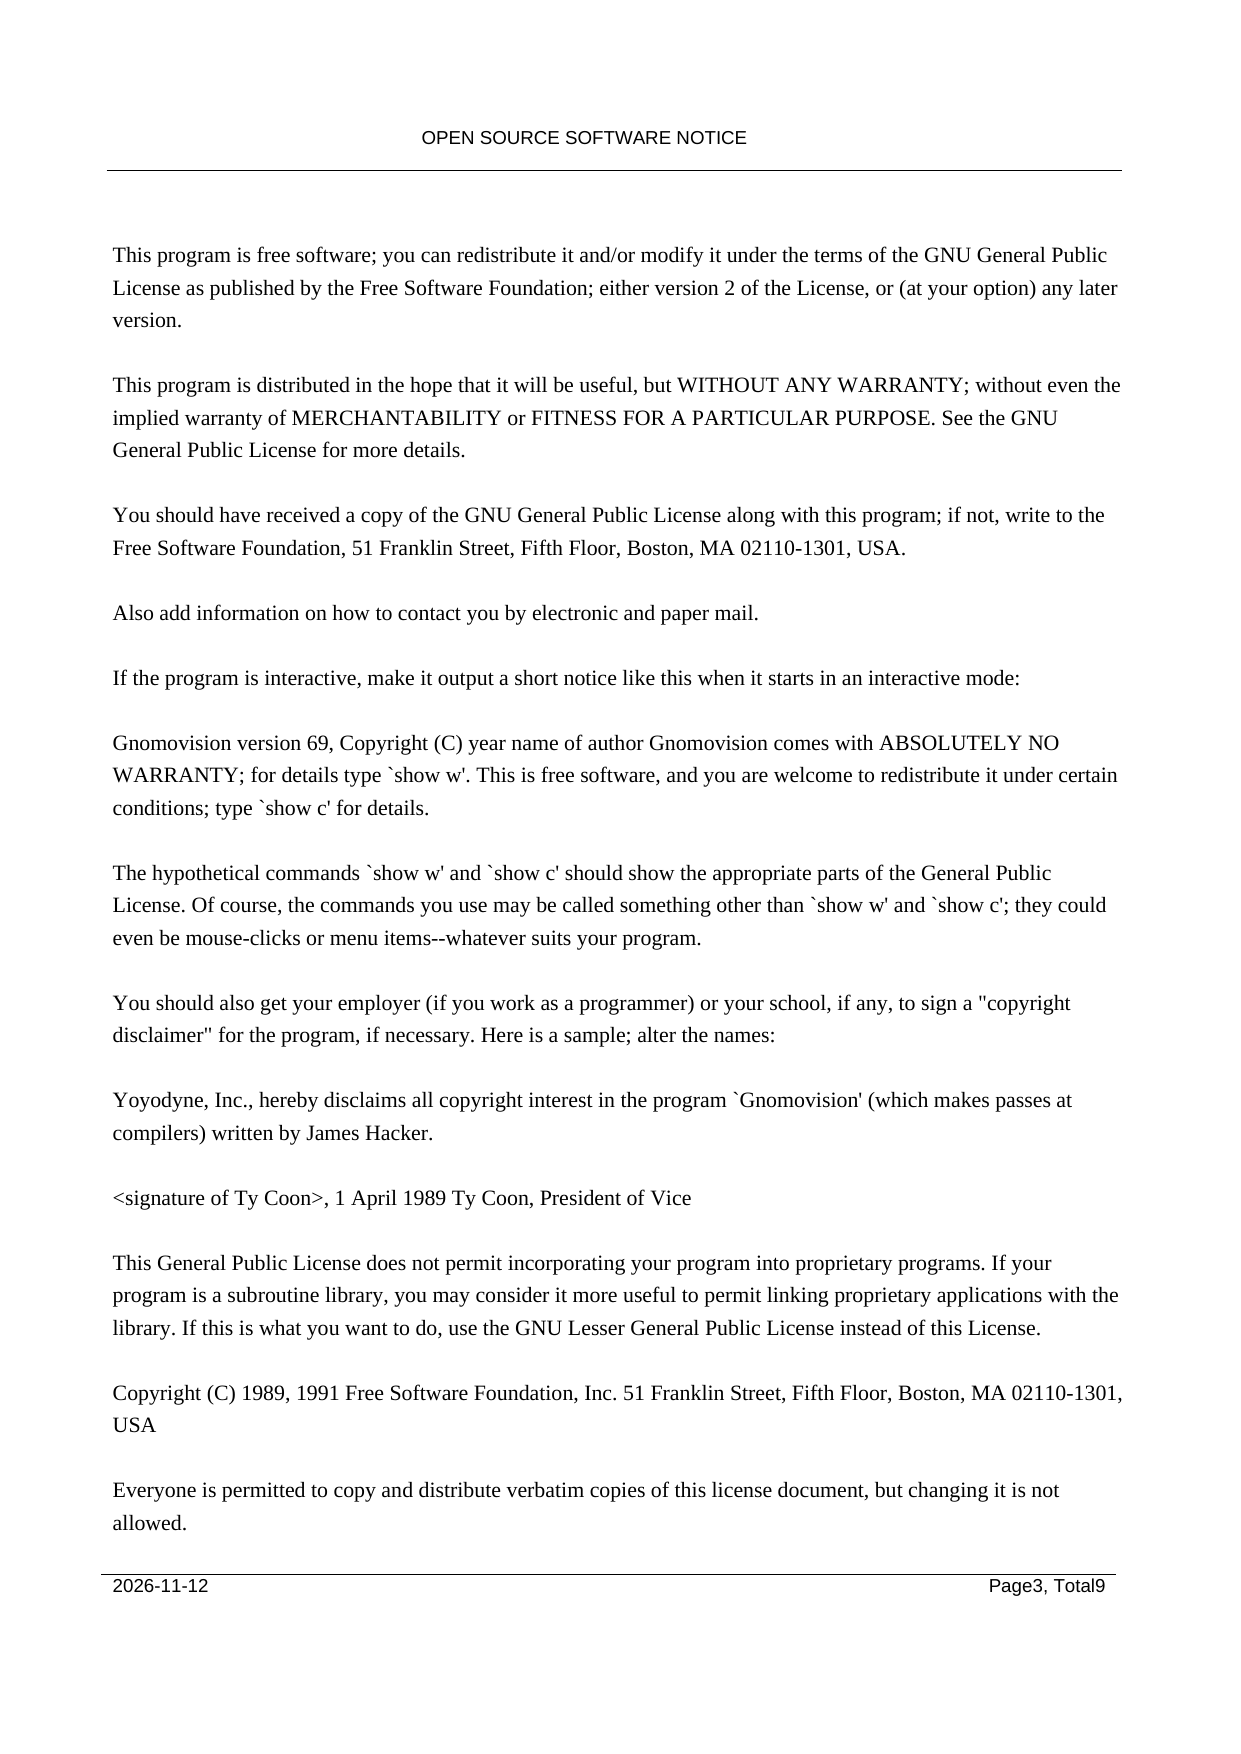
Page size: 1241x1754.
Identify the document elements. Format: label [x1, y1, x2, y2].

text [112, 206, 1128, 1539]
